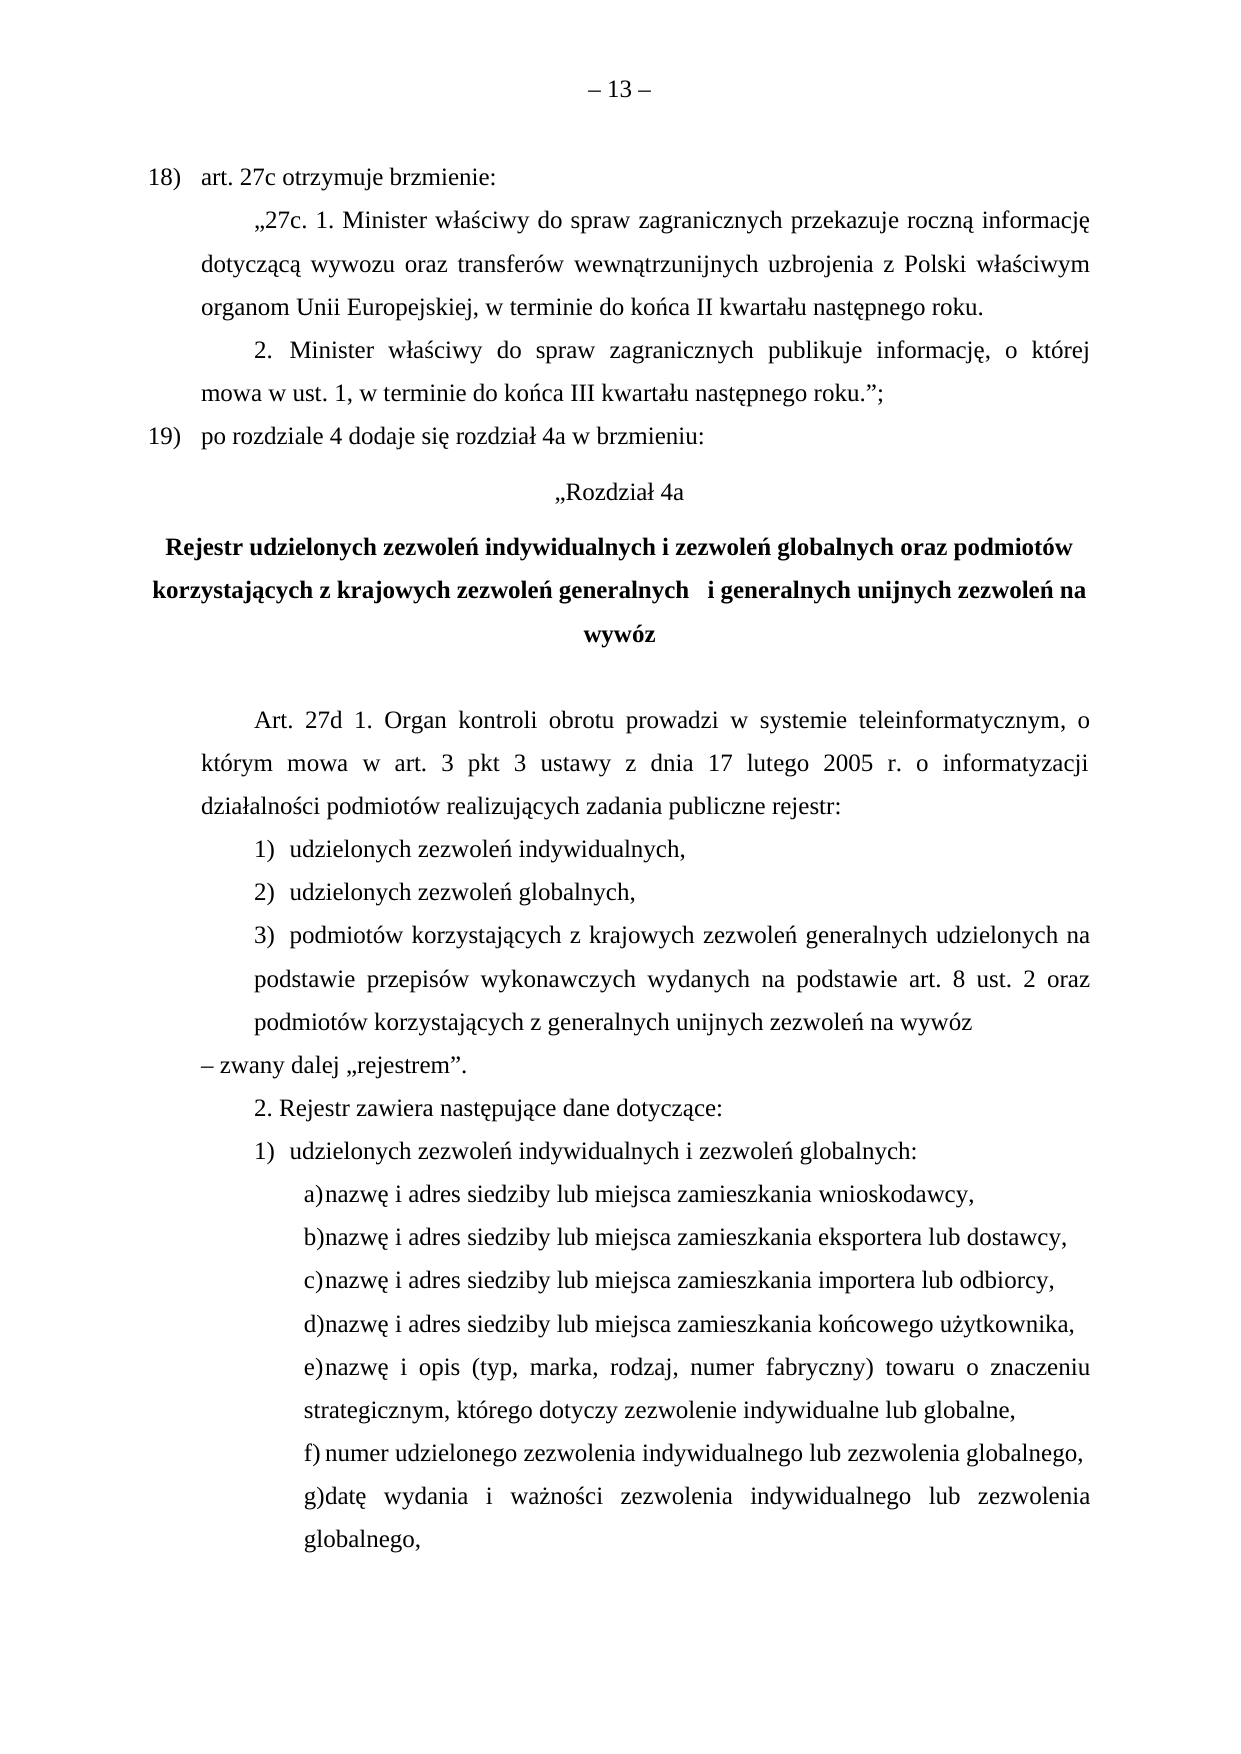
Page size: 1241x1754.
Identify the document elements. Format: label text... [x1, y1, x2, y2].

text „Rozdział 4a [148, 477, 1091, 506]
text a) nazwę i adres siedziby lub miejsca zamieszkania wnioskodawcy, [304, 1179, 1091, 1208]
text Art. 27d 1. Organ kontroli obrotu prowadzi w systemie teleinformatycznym, o którym mowa w art. 3 pkt 3 ustawy z dnia 17 lutego 2005 r. o informatyzacji działalności podmiotów realizujących zadania publiczne rejestr: [201, 705, 1091, 820]
text „27c. 1. Minister właściwy do spraw zagranicznych przekazuje roczną informację dotyczącą wywozu oraz transferów wewnątrzunijnych uzbrojenia z Polski właściwym organom Unii Europejskiej, w terminie do końca II kwartału następnego roku. [201, 206, 1091, 321]
text d) nazwę i adres siedziby lub miejsca zamieszkania końcowego użytkownika, [304, 1309, 1091, 1337]
text e) nazwę i opis (typ, marka, rodzaj, numer fabryczny) towaru o znaczeniu strategicznym, którego dotyczy zezwolenie indywidualne lub globalne, [304, 1352, 1091, 1424]
text f) numer udzielonego zezwolenia indywidualnego lub zezwolenia globalnego, [304, 1438, 1091, 1467]
text 3) podmiotów korzystających z krajowych zezwoleń generalnych udzielonych na podstawie przepisów wykonawczych wydanych na podstawie art. 8 ust. 2 oraz podmiotów korzystających z generalnych unijnych zezwoleń na wywóz [254, 921, 1091, 1036]
text 1) udzielonych zezwoleń indywidualnych, [254, 834, 1091, 863]
text – zwany dalej „rejestrem”. [201, 1050, 1091, 1079]
text 2. Minister właściwy do spraw zagranicznych publikuje informację, o której mowa w ust. 1, w terminie do końca III kwartału następnego roku.”; [201, 335, 1091, 407]
text 19) po rozdziale 4 dodaje się rozdział 4a w brzmieniu: [148, 421, 1091, 450]
text 1) udzielonych zezwoleń indywidualnych i zezwoleń globalnych: [254, 1136, 1091, 1165]
text 2) udzielonych zezwoleń globalnych, [254, 877, 1091, 906]
text 2. Rejestr zawiera następujące dane dotyczące: [201, 1093, 1091, 1122]
text 18) art. 27c otrzymuje brzmienie: [148, 162, 1091, 191]
text Rejestr udzielonych zezwoleń indywidualnych i zezwoleń globalnych oraz podmiotów korzystających z krajowych zezwoleń generalnych i generalnych unijnych zezwoleń na wywóz [148, 532, 1091, 647]
text g) datę wydania i ważności zezwolenia indywidualnego lub zezwolenia globalnego, [304, 1481, 1091, 1553]
text c) nazwę i adres siedziby lub miejsca zamieszkania importera lub odbiorcy, [304, 1266, 1091, 1294]
text b) nazwę i adres siedziby lub miejsca zamieszkania eksportera lub dostawcy, [304, 1222, 1091, 1251]
